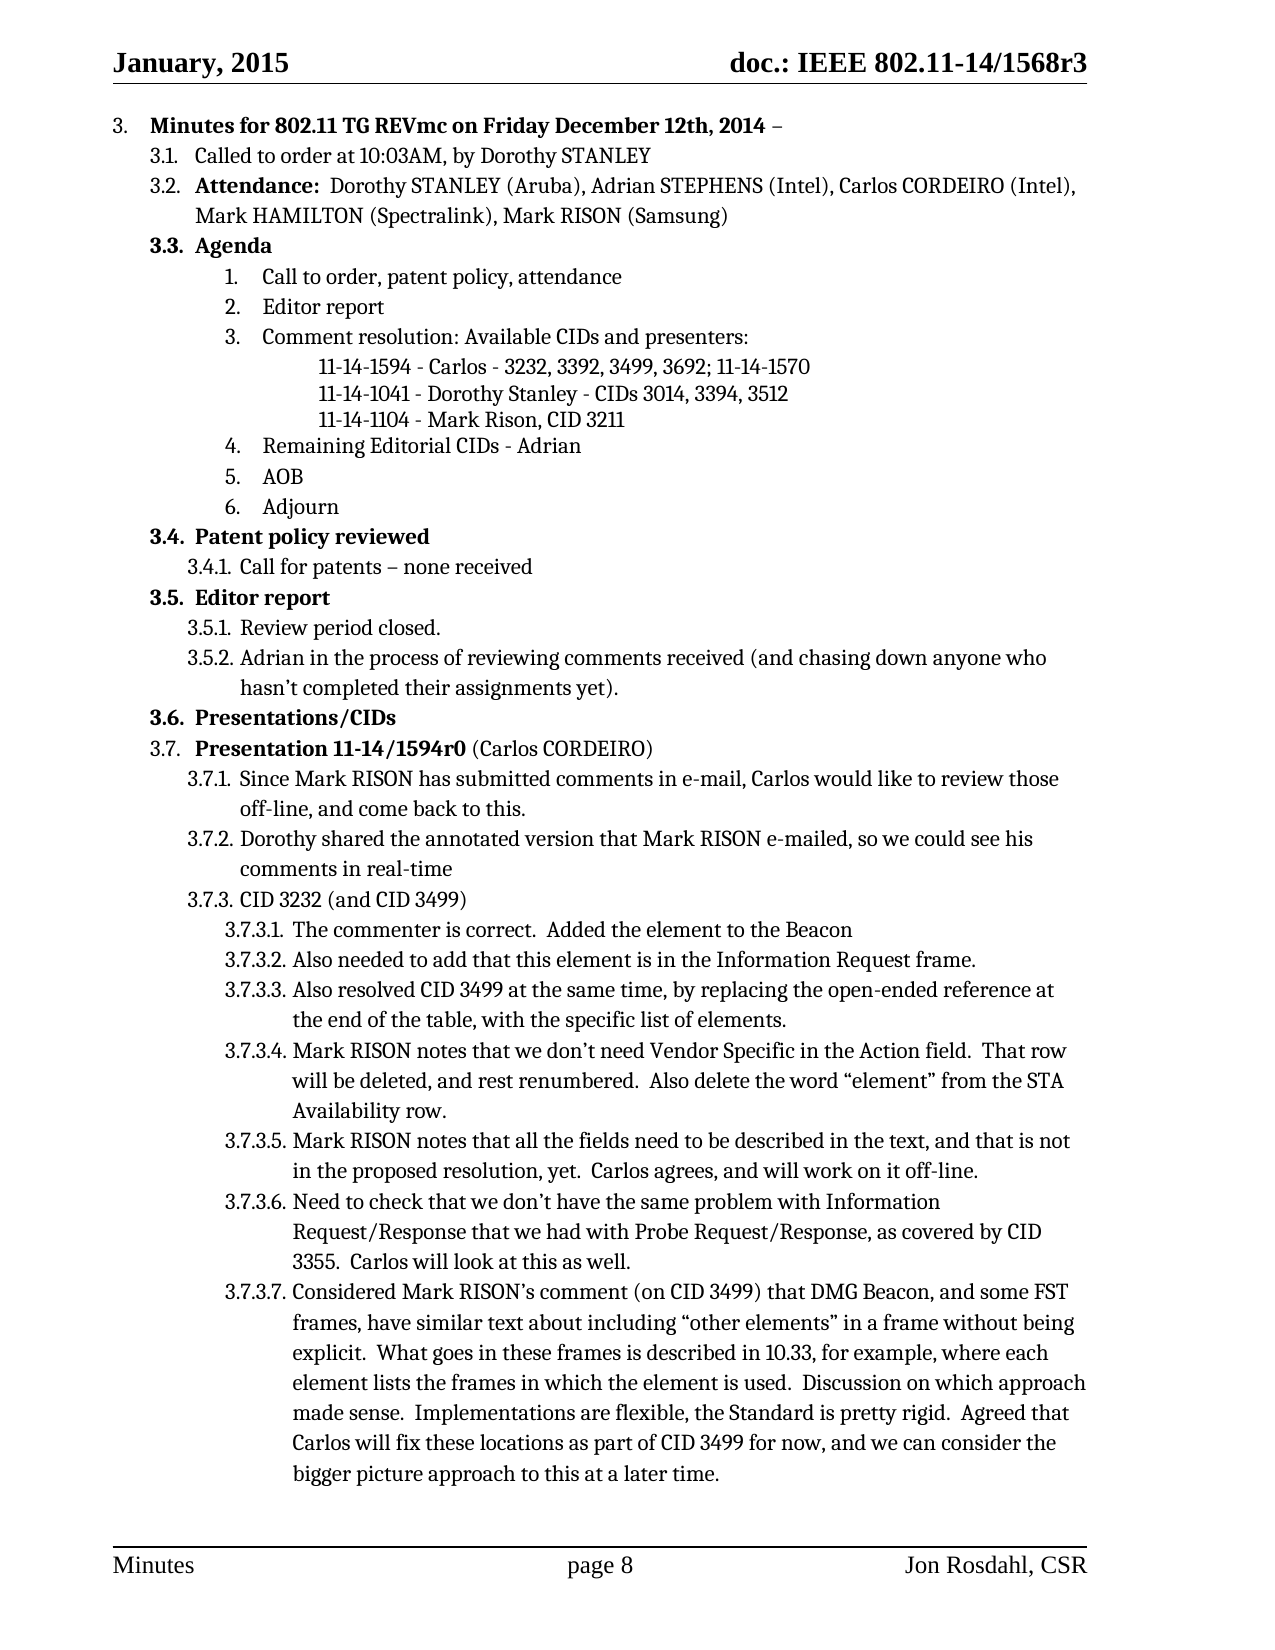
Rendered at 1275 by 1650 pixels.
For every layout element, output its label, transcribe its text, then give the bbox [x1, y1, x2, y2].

list Editor report [225, 294, 1087, 320]
list Patent policy reviewed [150, 524, 1087, 550]
list Review period closed. [187, 614, 1087, 641]
list Called to order at 10:03AM, by Dorothy STANLEY [150, 143, 1087, 169]
list Comment resolution: Available CIDs and presenters: [225, 324, 1087, 350]
list Remaining Editorial CIDs - Adrian [225, 433, 1087, 459]
text 11-14-1041 - Dorothy Stanley - CIDs 3014, 3394, 3512 [319, 381, 1087, 407]
text 11-14-1594 - Carlos - 3232, 3392, 3499, 3692; 11-14-1570 [319, 354, 1087, 381]
list Agenda [150, 233, 1087, 260]
list The commenter is correct. Added the element to the Beacon [225, 917, 1087, 943]
list Presentation 11-14/1594r0 (Carlos CORDEIRO) [150, 735, 1087, 762]
list Call for patents – none received [187, 554, 1087, 580]
list Need to check that we don’t have the same problem with Information Request/Response that we had with Probe Request/Response, as covered by CID 3355. Carlos will look at this as well. [225, 1188, 1087, 1275]
list Dorothy shared the annotated version that Mark RISON e-mailed, so we could see his comments in real-time [187, 826, 1087, 882]
text 11-14-1104 - Mark Rison, CID 3211 [319, 407, 1087, 433]
list AOB [225, 463, 1087, 490]
list Adrian in the process of reviewing comments received (and chasing down anyone who hasn’t completed their assignments yet). [187, 645, 1087, 701]
list Presentations/CIDs [150, 705, 1087, 731]
list Considered Mark RISON’s comment (on CID 3499) that DMG Beacon, and some FST frames, have similar text about including “other elements” in a frame without being explicit. What goes in these frames is described in 10.33, for example, where each element lists the frames in which the element is used. Discussion on which approach made sense. Implementations are flexible, the Standard is pretty rigid. Agreed that Carlos will fix these locations as part of CID 3499 for now, and we can consider the bigger picture approach to this at a later time. [225, 1279, 1087, 1487]
list Also resolved CID 3499 at the same time, by replacing the open-ended reference at the end of the table, with the specific list of elements. [225, 977, 1087, 1033]
list Minutes for 802.11 TG REVmc on Friday December 12th, 2014 – [112, 112, 1087, 139]
list Call to order, patent policy, attendance [225, 263, 1087, 290]
list Attendance: Dorothy STANLEY (Aruba), Adrian STEPHENS (Intel), Carlos CORDEIRO (Intel), Mark HAMILTON (Spectralink), Mark RISON (Samsung) [150, 173, 1087, 229]
list Mark RISON notes that all the fields need to be described in the text, and that is not in the proposed resolution, yet. Carlos agrees, and will work on it off-line. [225, 1128, 1087, 1184]
list Mark RISON notes that we don’t need Vendor Specific in the Action field. That row will be deleted, and rest renumbered. Also delete the word “element” from the STA Availability row. [225, 1037, 1087, 1124]
list Adjourn [225, 494, 1087, 520]
list Since Mark RISON has submitted comments in e-mail, Carlos would like to review those off-line, and come back to this. [187, 766, 1087, 822]
list CID 3232 (and CID 3499) [187, 886, 1087, 913]
list Editor report [150, 584, 1087, 611]
list Also needed to add that this element is in the Information Request frame. [225, 947, 1087, 973]
